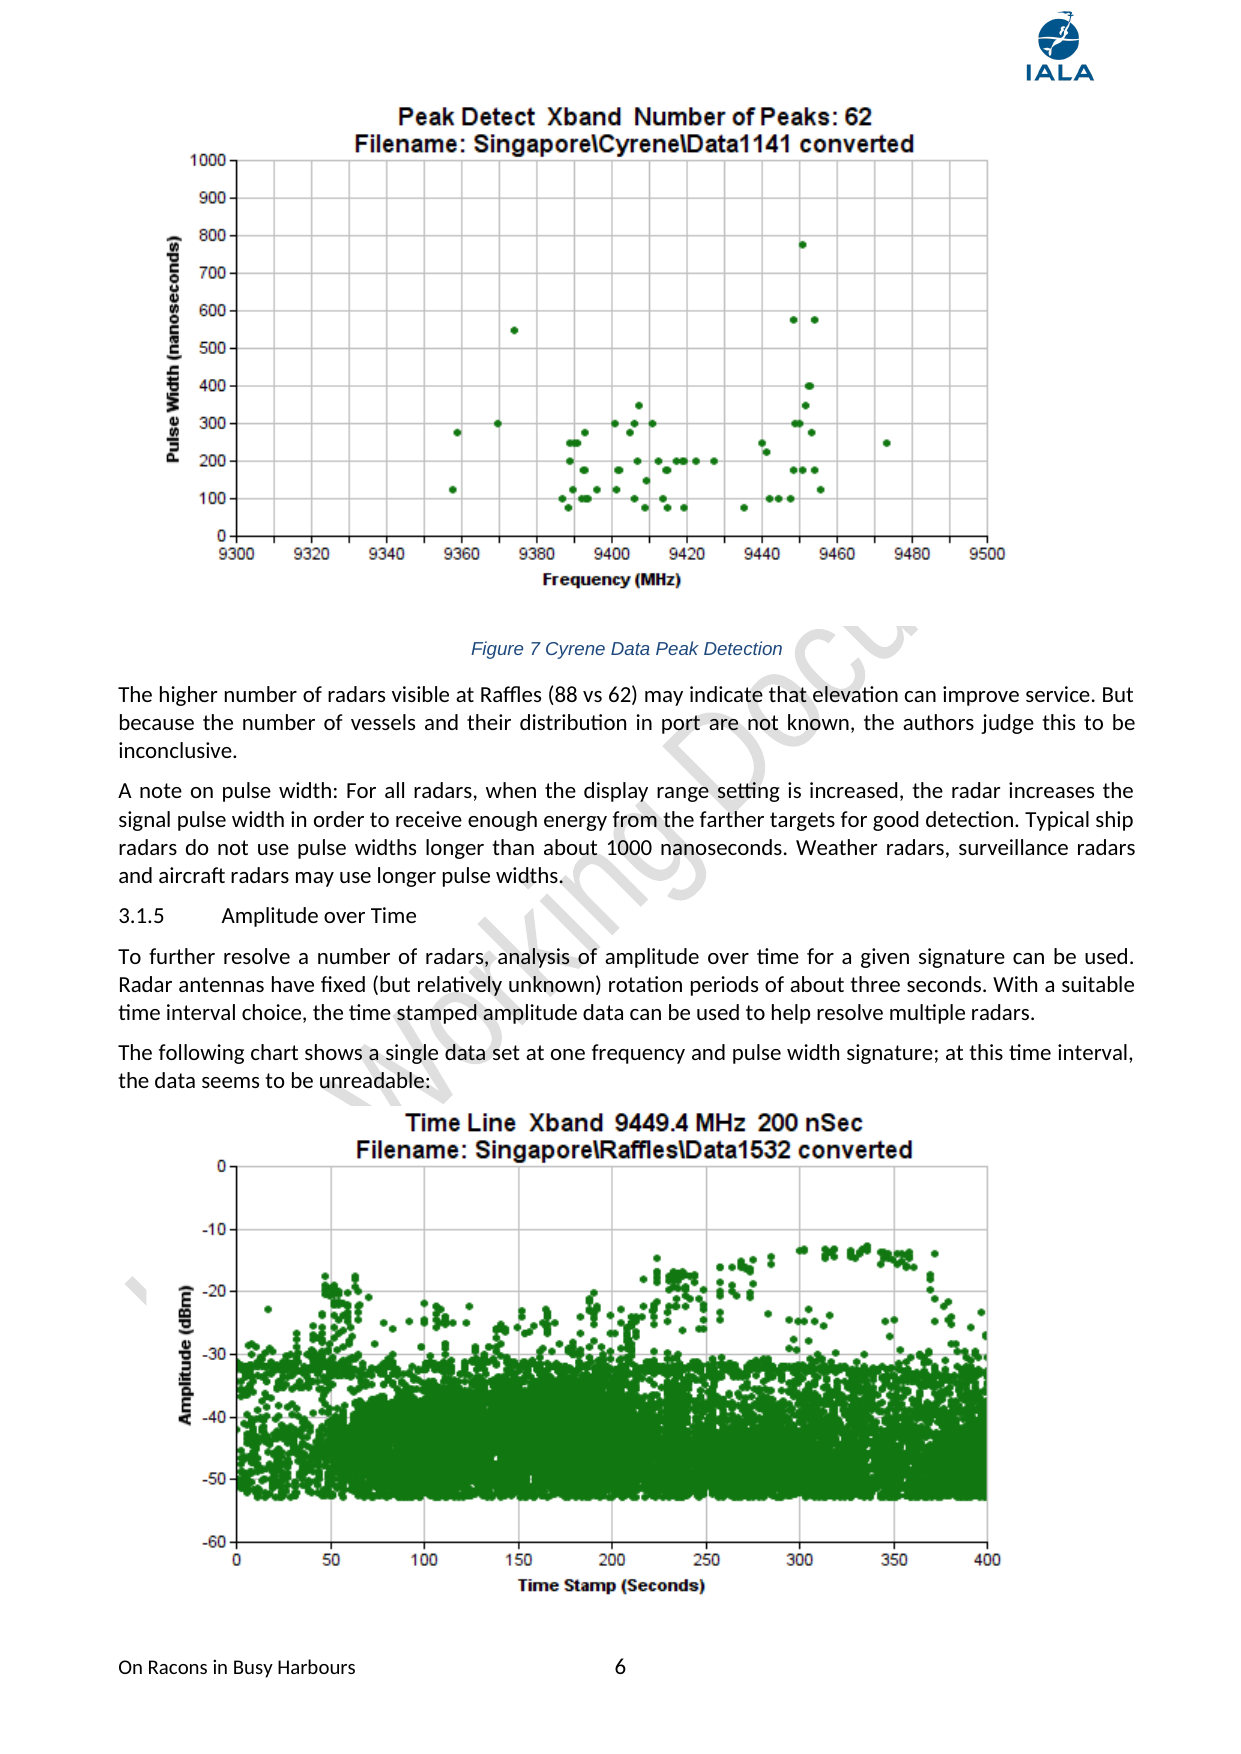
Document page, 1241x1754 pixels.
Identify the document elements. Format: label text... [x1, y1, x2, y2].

text To further resolve a number of radars, analysis of amplitude over time for a given signature can be used. Radar antennas have fixed (but relatively unknown) rotation periods of about three seconds. With a suitable time interval choice, the time stamped amplitude data can be used to help resolve multiple radars. [118, 942, 1137, 1026]
text Figure 7 Cyrene Data Peak Detection [118, 638, 1137, 659]
subtitle Amplitude over Time [118, 901, 1137, 929]
text The following chart shows a single data set at one frequency and pulse width signature; at this time interval, the data seems to be unreadable: [118, 1038, 1137, 1094]
picture [146, 1106, 1122, 1632]
picture [1011, 3, 1106, 96]
picture [146, 100, 1122, 626]
text A note on pulse width: For all radars, when the display range setting is increased, the radar increases the signal pulse width in order to receive enough energy from the farther targets for good detection. Typical ship radars do not use pulse widths longer than about 1000 nanoseconds. Weather radars, surveillance radars and aircraft radars may use longer pulse widths. [118, 777, 1137, 889]
text The higher number of radars visible at Raffles (88 vs 62) may indicate that elevation can improve service. But because the number of vessels and their distribution in port are not known, the authors judge this to be inconclusive. [118, 680, 1137, 764]
